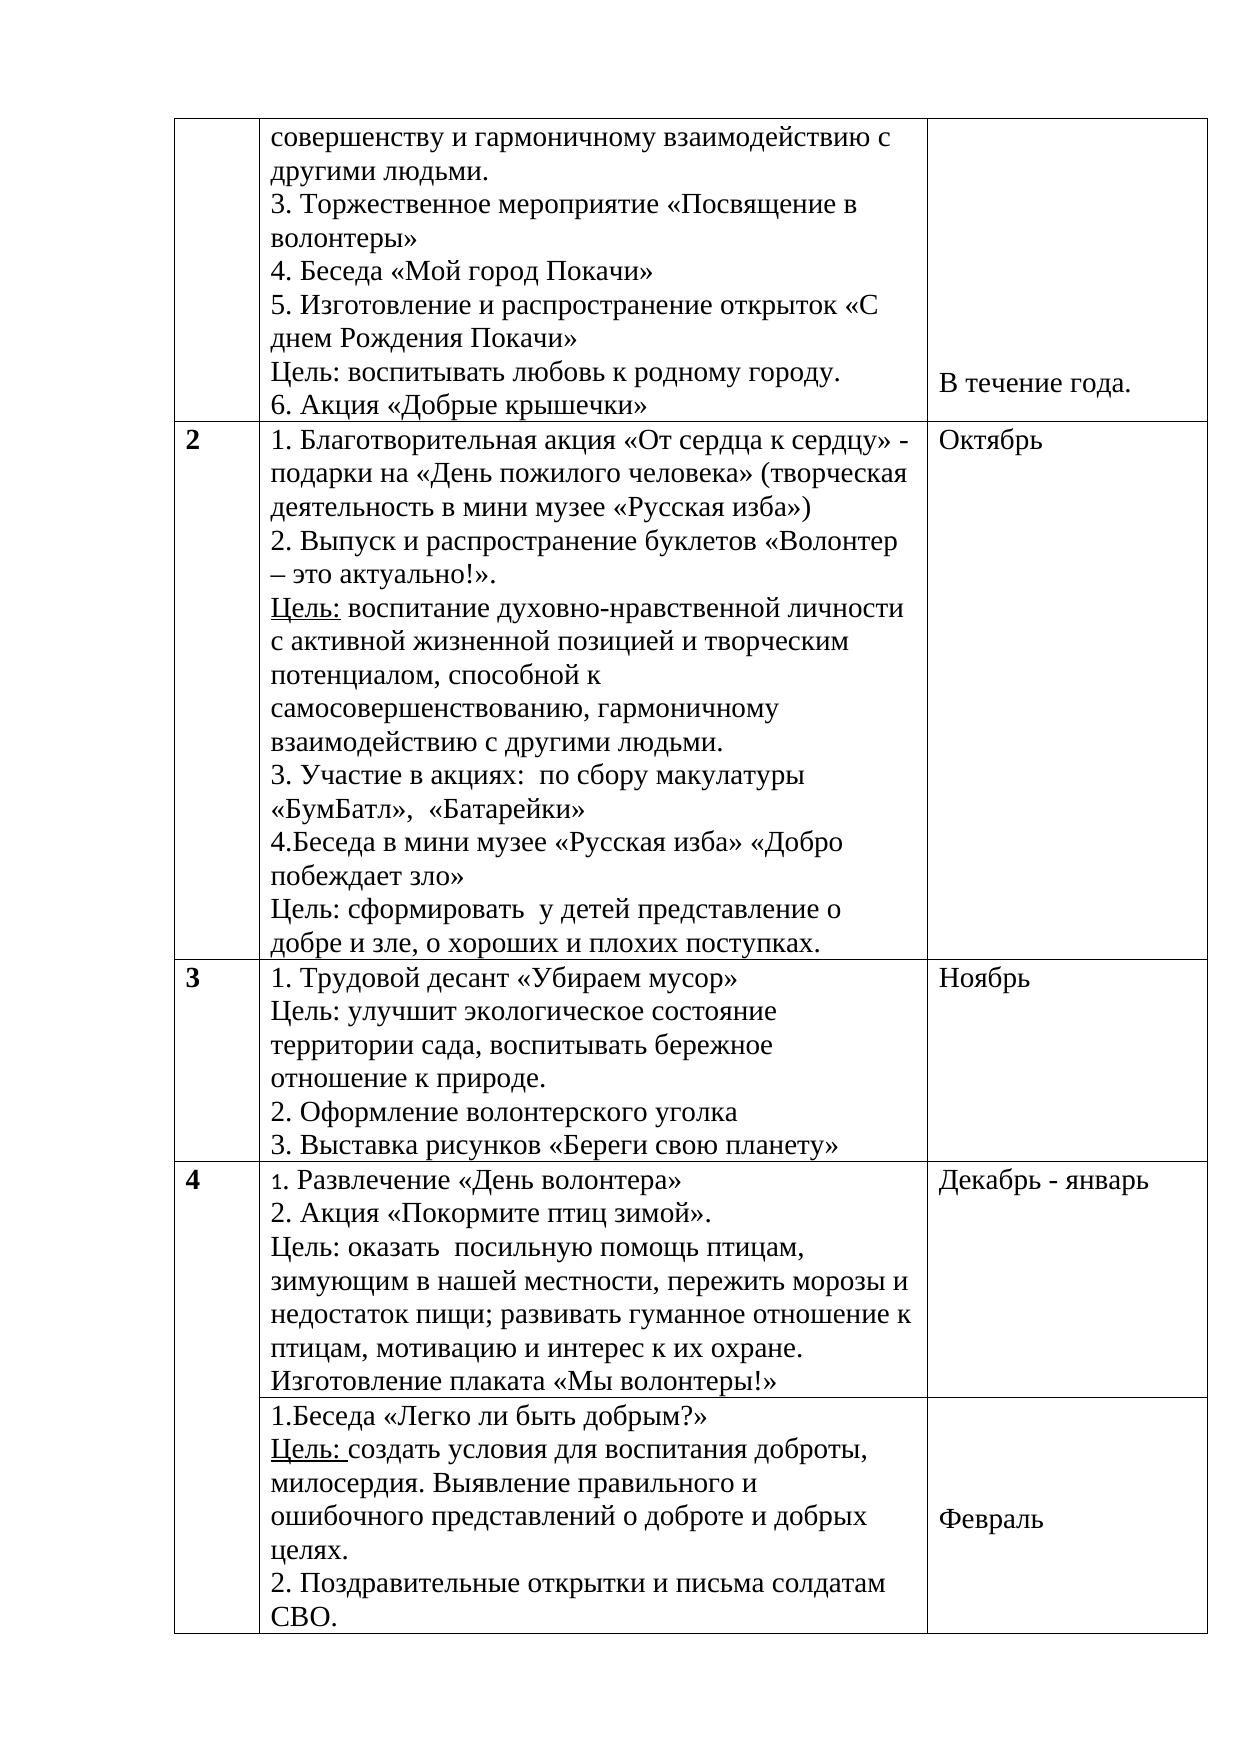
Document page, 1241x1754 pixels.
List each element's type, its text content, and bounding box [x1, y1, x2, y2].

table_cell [260, 119, 927, 421]
table_cell 2 [175, 422, 259, 959]
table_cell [928, 119, 1207, 421]
table_cell Февраль [928, 1398, 1207, 1633]
table_cell Октябрь [928, 422, 1207, 959]
table_cell 3 [175, 960, 259, 1161]
table_cell 1. Трудовой десант «Убираем мусор» Цель: улучшит экологическое состояние территории сада, воспитывать бережное отношение к природе. 2. Оформление волонтерского уголка 3. Выставка рисунков «Береги свою планету» [260, 960, 927, 1161]
table_cell 4 [175, 1162, 259, 1633]
table_cell 1. Благотворительная акция «От сердца к сердцу» - подарки на «День пожилого человека» (творческая деятельность в мини музее «Русская изба») 2. Выпуск и распространение буклетов «Волонтер – это актуально!». Цель: воспитание духовно-нравственной личности с активной жизненной позицией и творческим потенциалом, способной к самосовершенствованию, гармоничному взаимодействию с другими людьми. 3. Участие в акциях: по сбору макулатуры «БумБатл», «Батарейки» 4.Беседа в мини музее «Русская изба» «Добро побеждает зло» Цель: сформировать у детей представление о добре и зле, о хороших и плохих поступках. [260, 422, 927, 959]
table_cell Декабрь - январь [928, 1162, 1207, 1397]
table_cell 1 [175, 119, 259, 421]
table_cell Ноябрь [928, 960, 1207, 1161]
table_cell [260, 1398, 927, 1633]
table_cell 1. Развлечение «День волонтера» 2. Акция «Покормите птиц зимой». Цель: оказать посильную помощь птицам, зимующим в нашей местности, пережить морозы и недостаток пищи; развивать гуманное отношение к птицам, мотивацию и интерес к их охране. Изготовление плаката «Мы волонтеры!» [260, 1162, 927, 1397]
